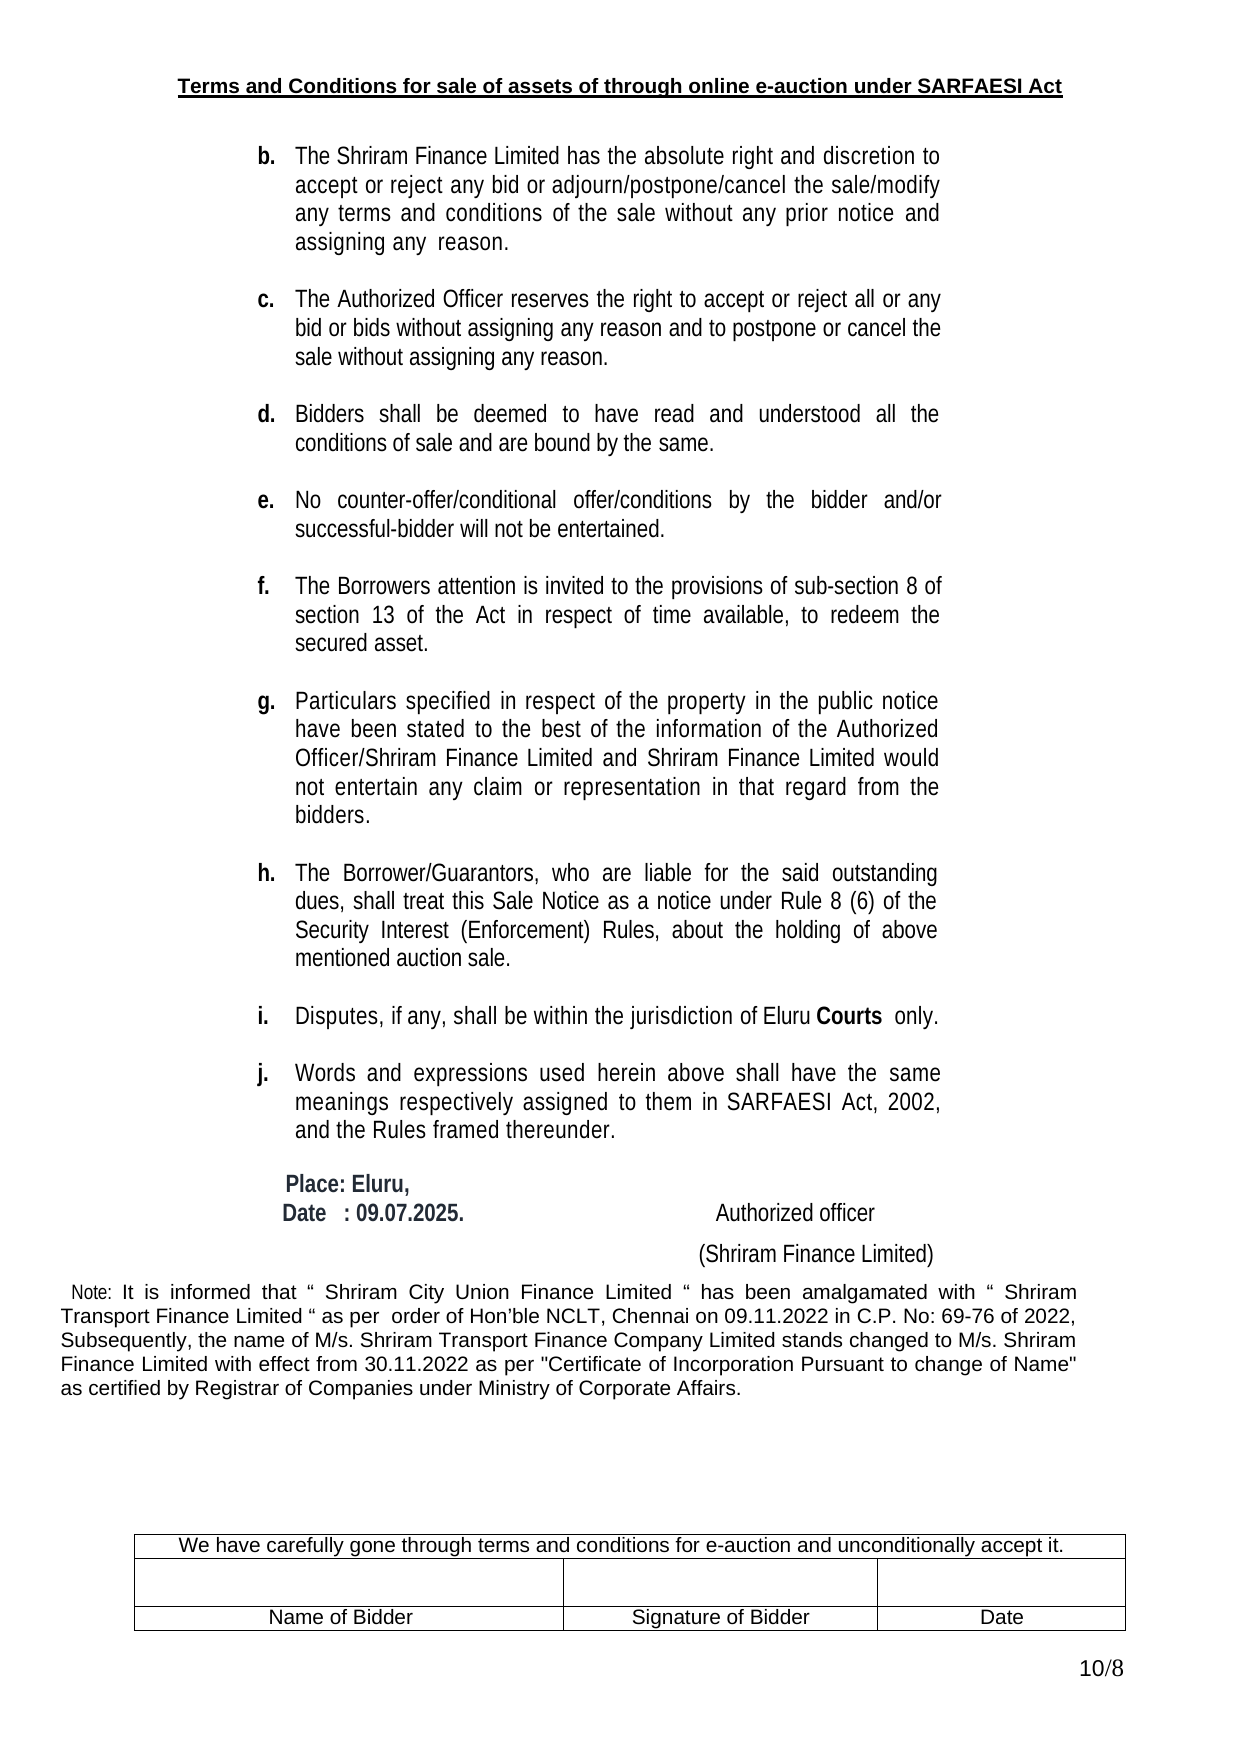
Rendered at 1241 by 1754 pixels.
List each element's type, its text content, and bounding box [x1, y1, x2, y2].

list Bidders shall be deemed to have read and understood all the conditions of sale and are bound by the same. [257, 399, 941, 456]
list The Borrower/Guarantors, who are liable for the said outstanding dues, shall treat this Sale Notice as a notice under Rule 8 (6) of the Security Interest (Enforcement) Rules, about the holding of above mentioned auction sale. [257, 857, 939, 972]
list Disputes, if any, shall be within the jurisdiction of Eluru Courts only. [257, 1001, 1031, 1029]
list The Authorized Officer reserves the right to accept or reject all or any bid or bids without assigning any reason and to postpone or cancel the sale without assigning any reason. [257, 284, 941, 370]
list The Borrowers attention is invited to the provisions of sub-section 8 of section 13 of the Act in respect of time available, to redeem the secured asset. [257, 571, 942, 657]
list Particulars specified in respect of the property in the public notice have been stated to the best of the information of the Authorized Officer/Shriram Finance Limited and Shriram Finance Limited would not entertain any claim or representation in that regard from the bidders. [257, 686, 939, 829]
text Date : 09.07.2025. Authorized officer [60, 1198, 941, 1226]
text Place: Eluru, [210, 1169, 1031, 1198]
list No counter-offer/conditional offer/conditions by the bidder and/or successful-bidder will not be entertained. [257, 485, 942, 542]
list Words and expressions used herein above shall have the same meanings respectively assigned to them in SARFAESI Act, 2002, and the Rules framed thereunder. [257, 1058, 941, 1144]
text Note: It is informed that “ Shriram City Union Finance Limited “ has been amalgamated with “ Shriram Transport Finance Limited “ as per order of Hon’ble NCLT, Chennai on 09.11.2022 in C.P. No: 69-76 of 2022, Subsequently, the name of M/s. Shriram Transport Finance Company Limited stands changed to M/s. Shriram Finance Limited with effect from 30.11.2022 as per "Certificate of Incorporation Pursuant to change of Name" as certified by Registrar of Companies under Ministry of Corporate Affairs. [60, 1280, 1078, 1400]
text (Shriram Finance Limited) [60, 1239, 941, 1267]
list The Shriram Finance Limited has the absolute right and discretion to accept or reject any bid or adjourn/postpone/cancel the sale/modify any terms and conditions of the sale without any prior notice and assigning any reason. [257, 141, 940, 256]
